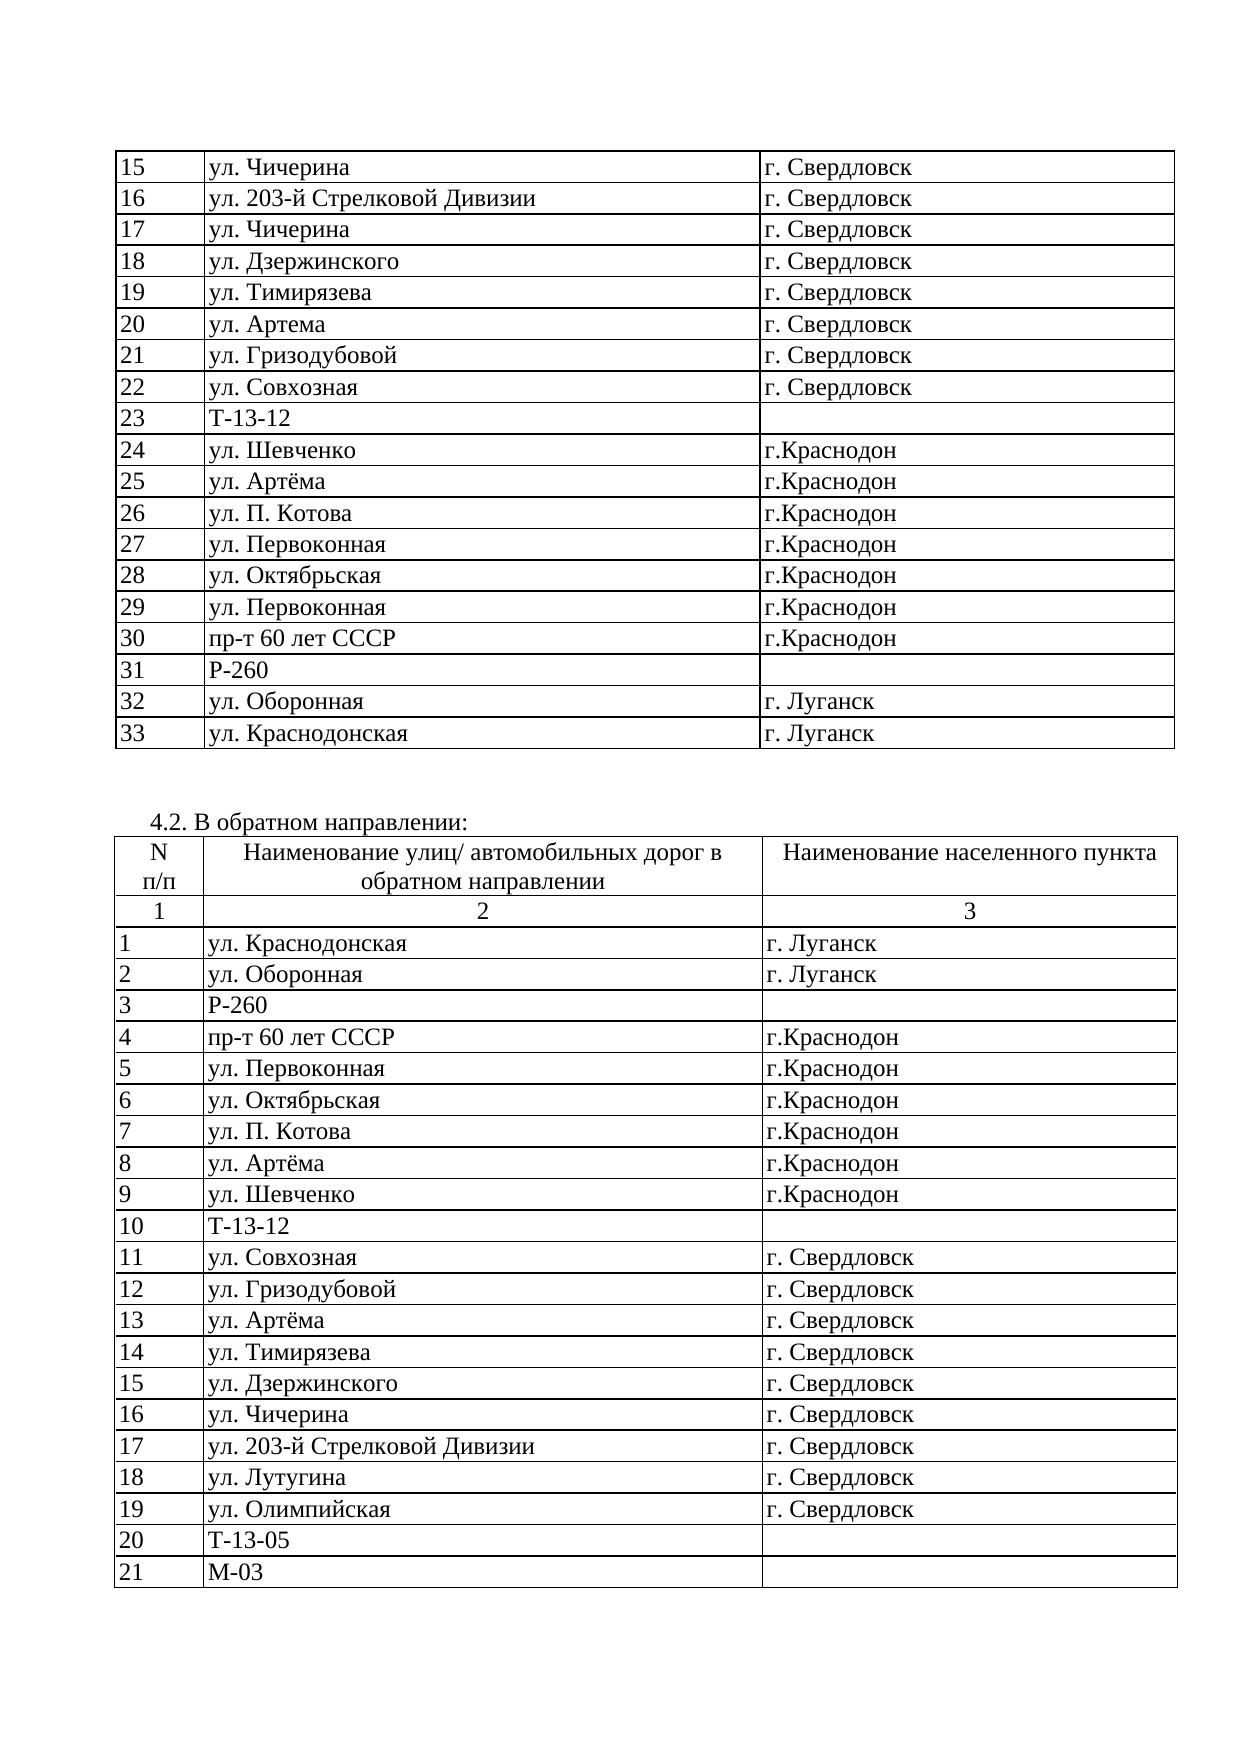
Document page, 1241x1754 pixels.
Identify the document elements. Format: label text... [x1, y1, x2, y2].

table_cell ул. Артёма [204, 1148, 762, 1178]
table_cell ул. Дзержинского [204, 1368, 762, 1398]
table_cell [763, 989, 1177, 1020]
table_cell г.Краснодон [763, 1083, 1177, 1115]
table_cell 24 [117, 435, 204, 464]
table_cell 8 [115, 1147, 203, 1178]
table_cell 14 [115, 1336, 203, 1366]
table_cell 28 [117, 561, 204, 590]
table_cell ул. Артема [205, 309, 759, 339]
table_cell 23 [117, 403, 204, 433]
table_cell г.Краснодон [761, 561, 1174, 590]
table_cell г. Луганск [761, 686, 1174, 716]
table_cell ул. Артёма [205, 466, 759, 496]
table_cell 4 [115, 1021, 203, 1052]
table_cell 15 [115, 1368, 203, 1398]
table_cell пр-т 60 лет СССР [205, 623, 759, 653]
table_cell [761, 403, 1174, 433]
table_cell г.Краснодон [763, 1178, 1177, 1209]
table_cell ул. Первоконная [205, 592, 759, 622]
table_cell ул. Октябрьская [205, 561, 759, 590]
table_cell г. Свердловск [761, 183, 1174, 213]
table_cell 29 [117, 592, 204, 622]
table_cell 17 [115, 1430, 203, 1461]
table_header Наименование населенного пункта [763, 837, 1177, 894]
table_cell г. Свердловск [761, 246, 1174, 276]
table_cell г. Луганск [763, 926, 1177, 957]
table_cell г.Краснодон [763, 1052, 1177, 1083]
table_cell г. Свердловск [763, 1398, 1177, 1429]
table_cell ул. Совхозная [205, 372, 759, 402]
table_cell Р-260 [204, 991, 762, 1020]
table_cell 27 [117, 529, 204, 559]
table_cell г. Свердловск [761, 215, 1174, 244]
table_cell [763, 1524, 1177, 1555]
table_cell 13 [115, 1305, 203, 1335]
table_cell г. Свердловск [763, 1304, 1177, 1335]
table_cell ул. Оборонная [204, 959, 762, 989]
table_cell г. Свердловск [763, 1335, 1177, 1366]
table_cell ул. 203-й Стрелковой Дивизии [204, 1431, 762, 1461]
table_cell 18 [115, 1462, 203, 1492]
table_cell ул. Чичерина [204, 1400, 762, 1429]
table_cell 31 [117, 655, 204, 685]
table_cell г. Свердловск [763, 1461, 1177, 1492]
table_cell 1 [115, 927, 203, 957]
table_cell 22 [117, 372, 204, 402]
table_cell 16 [117, 183, 204, 213]
table_cell 12 [115, 1273, 203, 1303]
table_cell Т-13-12 [204, 1211, 762, 1241]
table_cell г. Свердловск [763, 1429, 1177, 1461]
table_cell 6 [115, 1084, 203, 1115]
table_cell г. Свердловск [763, 1241, 1177, 1272]
table_cell г. Луганск [763, 958, 1177, 989]
table_cell 20 [117, 309, 204, 339]
table_cell ул. П. Котова [204, 1116, 762, 1146]
table_cell [763, 1555, 1177, 1587]
table_cell ул. Совхозная [204, 1242, 762, 1272]
table_cell 26 [117, 498, 204, 527]
table_cell ул. Октябрьская [204, 1085, 762, 1115]
table_cell ул. Тимирязева [204, 1337, 762, 1366]
table_cell 1 [115, 896, 203, 926]
table_cell 20 [115, 1525, 203, 1555]
table_cell г.Краснодон [761, 623, 1174, 653]
table_cell 11 [115, 1242, 203, 1272]
table_cell 2 [204, 896, 762, 926]
table_cell ул. Краснодонская [205, 718, 759, 748]
table_cell ул. Дзержинского [205, 246, 759, 276]
table_cell Т-13-05 [204, 1525, 762, 1555]
table_cell г. Луганск [761, 718, 1174, 748]
table_cell ул. Артёма [204, 1305, 762, 1335]
table_cell Т-13-12 [205, 403, 759, 433]
table_cell ул. Тимирязева [205, 277, 759, 307]
table_cell 5 [115, 1053, 203, 1083]
table_cell г. Свердловск [763, 1366, 1177, 1398]
table_cell 16 [115, 1399, 203, 1429]
table_cell ул. Шевченко [205, 435, 759, 464]
table_cell 9 [115, 1179, 203, 1209]
table_header N п/п [115, 837, 203, 894]
table_cell ул. Чичерина [205, 152, 759, 181]
table_cell г.Краснодон [761, 498, 1174, 527]
table_cell ул. Оборонная [205, 686, 759, 716]
table_header Наименование улиц/ автомобильных дорог в обратном направлении [204, 837, 762, 894]
table_cell ул. Первоконная [205, 529, 759, 559]
table_cell [763, 1209, 1177, 1241]
table_cell г. Свердловск [761, 309, 1174, 339]
table_cell 25 [117, 466, 204, 496]
table_cell 21 [115, 1556, 203, 1587]
table_cell ул. Гризодубовой [205, 340, 759, 370]
table_cell ул. П. Котова [205, 498, 759, 527]
table_cell 17 [117, 215, 204, 244]
table_cell ул. Шевченко [204, 1179, 762, 1209]
table_cell 7 [115, 1116, 203, 1146]
table_cell 32 [117, 686, 204, 716]
table_cell ул. Олимпийская [204, 1494, 762, 1524]
table_cell г.Краснодон [761, 592, 1174, 622]
table_cell г.Краснодон [763, 1020, 1177, 1052]
table_cell 2 [115, 959, 203, 989]
table_cell г. Свердловск [761, 152, 1174, 181]
table_cell 15 [117, 152, 204, 181]
table_cell [761, 655, 1174, 685]
table_cell г. Свердловск [763, 1492, 1177, 1524]
table_cell г. Свердловск [763, 1272, 1177, 1303]
table_cell 33 [117, 718, 204, 748]
table_cell г. Свердловск [761, 340, 1174, 370]
table_cell 10 [115, 1210, 203, 1241]
table_cell ул. 203-й Стрелковой Дивизии [205, 183, 759, 213]
table_cell ул. Лутугина [204, 1462, 762, 1492]
table_cell 18 [117, 246, 204, 276]
table_cell г.Краснодон [761, 466, 1174, 496]
table_cell 30 [117, 623, 204, 653]
table_cell г.Краснодон [761, 435, 1174, 464]
table_cell г.Краснодон [761, 529, 1174, 559]
table_cell М-03 [204, 1557, 762, 1587]
table_cell 19 [117, 277, 204, 307]
table_cell 21 [117, 340, 204, 370]
table_cell 19 [115, 1493, 203, 1524]
table_cell г.Краснодон [763, 1146, 1177, 1178]
table_cell Р-260 [205, 655, 759, 685]
table_cell г. Свердловск [761, 277, 1174, 307]
table_cell ул. Первоконная [204, 1053, 762, 1083]
table_cell г. Свердловск [761, 372, 1174, 402]
text 4.2. В обратном направлении: [150, 807, 1090, 836]
table_cell ул. Чичерина [205, 215, 759, 244]
table_cell ул. Гризодубовой [204, 1274, 762, 1303]
table_cell г.Краснодон [763, 1115, 1177, 1146]
table_cell 3 [115, 990, 203, 1020]
table_cell 3 [763, 895, 1177, 926]
table_cell ул. Краснодонская [204, 928, 762, 957]
table_cell пр-т 60 лет СССР [204, 1022, 762, 1052]
